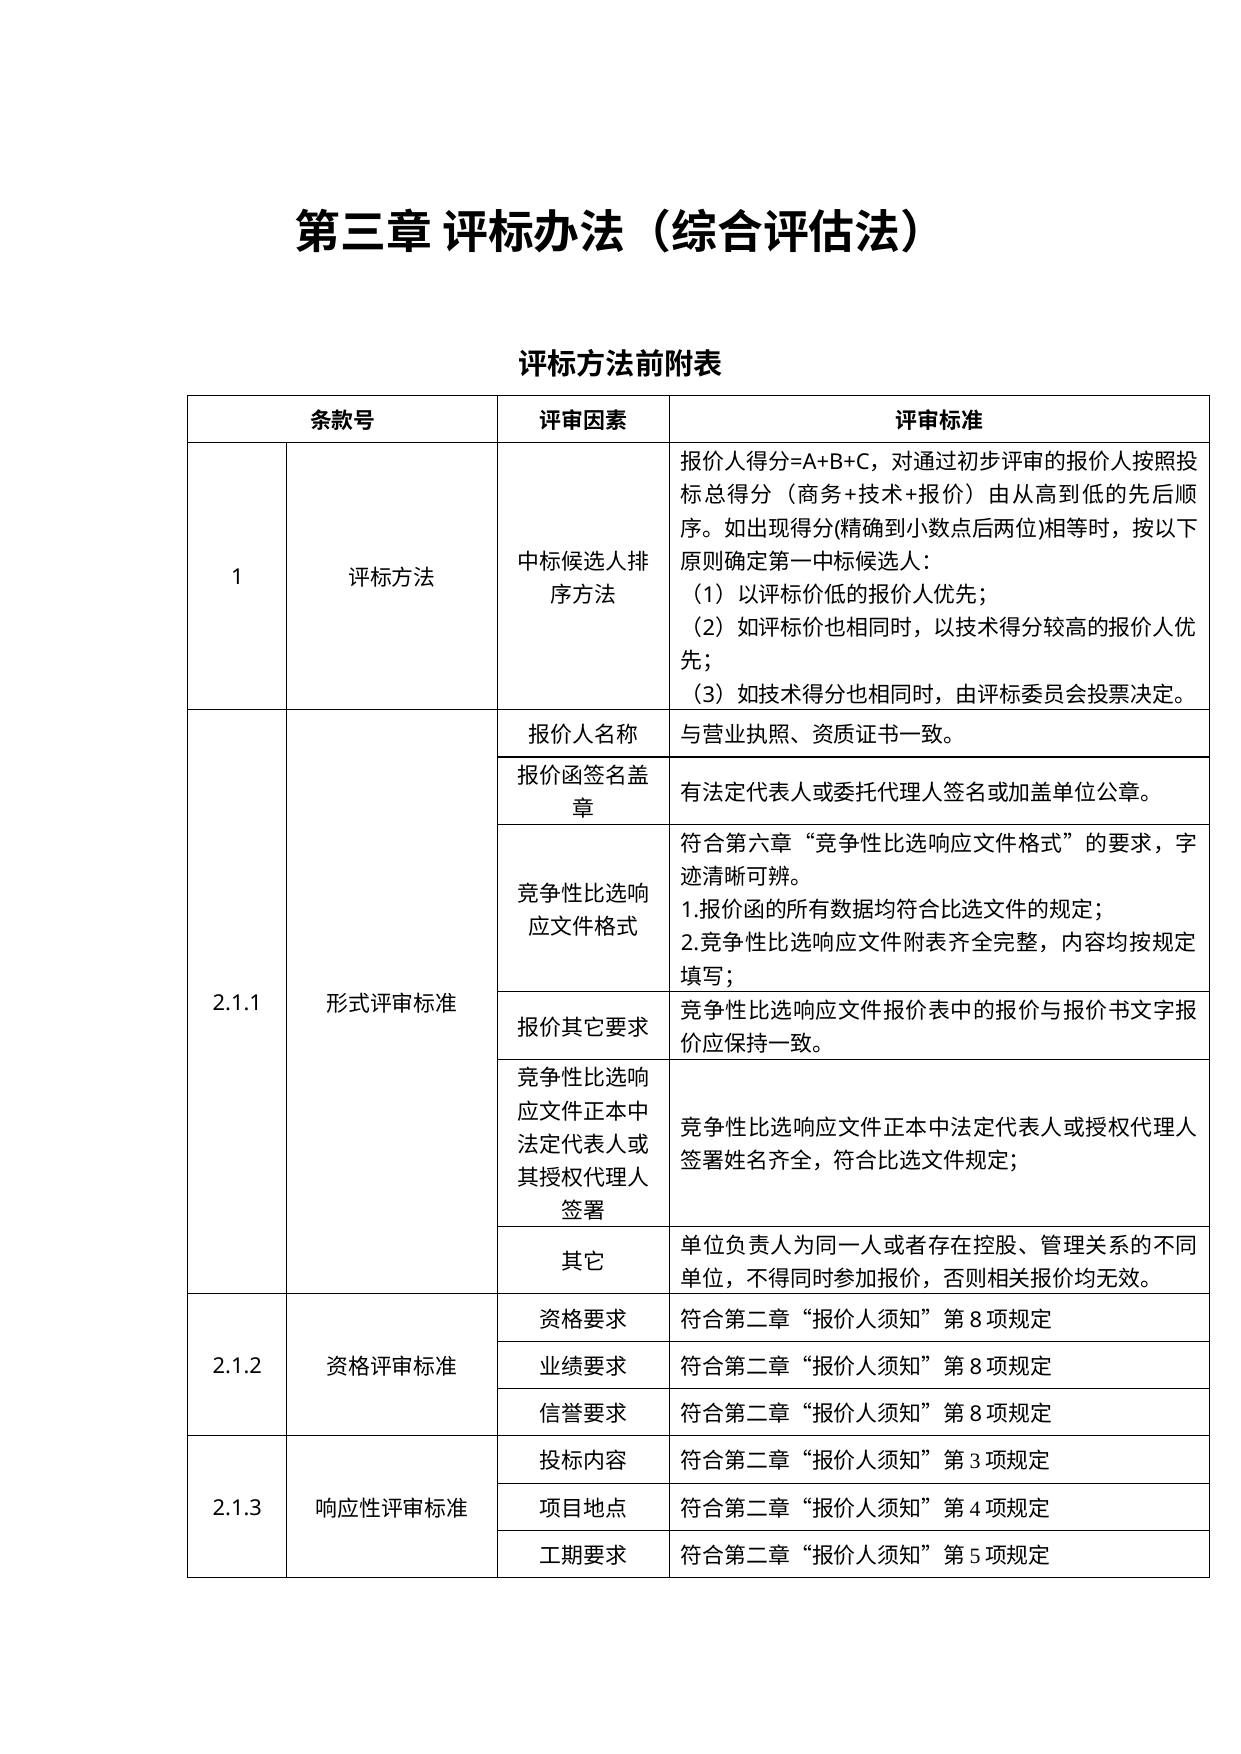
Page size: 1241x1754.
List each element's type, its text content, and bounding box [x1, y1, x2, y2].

table_cell 报价函签名盖章 [498, 758, 669, 824]
table_cell 报价人得分=A+B+C，对通过初步评审的报价人按照投标总得分（商务+技术+报价）由从高到低的先后顺序。如出现得分(精确到小数点后两位)相等时，按以下原则确定第一中标候选人： （1）以评标价低的报价人优先； （2）如评标价也相同时，以技术得分较高的报价人优先； （3）如技术得分也相同时，由评标委员会投票决定。 [670, 443, 1209, 709]
table_cell 竞争性比选响应文件报价表中的报价与报价书文字报价应保持一致。 [670, 992, 1209, 1059]
table_cell 响应性评审标准 [287, 1436, 497, 1577]
table_cell 竞争性比选响应文件格式 [498, 825, 669, 991]
table_cell 评标方法 [287, 443, 497, 709]
table_cell 资格要求 [498, 1294, 669, 1341]
table_cell 信誉要求 [498, 1389, 669, 1435]
table_cell 符合第二章“报价人须知”第5项规定 [670, 1531, 1209, 1577]
table_cell 与营业执照、资质证书一致。 [670, 710, 1209, 756]
table_cell 有法定代表人或委托代理人签名或加盖单位公章。 [670, 758, 1209, 824]
text 评标方法前附表 [188, 328, 1052, 395]
table_cell 竞争性比选响应文件正本中法定代表人或其授权代理人签署 [498, 1060, 669, 1226]
table_header 评审标准 [670, 396, 1209, 442]
table_cell 符合第二章“报价人须知”第3项规定 [670, 1436, 1209, 1482]
table_cell 符合第六章“竞争性比选响应文件格式”的要求，字迹清晰可辨。 1.报价函的所有数据均符合比选文件的规定； 2.竞争性比选响应文件附表齐全完整，内容均按规定填写； [670, 825, 1209, 991]
table_cell 报价其它要求 [498, 992, 669, 1059]
table_cell 2.1.2 [188, 1294, 286, 1435]
table_cell 竞争性比选响应文件正本中法定代表人或授权代理人签署姓名齐全，符合比选文件规定； [670, 1060, 1209, 1226]
table_cell 项目地点 [498, 1484, 669, 1530]
table_cell 符合第二章“报价人须知”第4项规定 [670, 1484, 1209, 1530]
subtitle 评标办法（综合评估法） [188, 196, 1052, 262]
table_cell 符合第二章“报价人须知”第8项规定 [670, 1342, 1209, 1388]
table_cell 工期要求 [498, 1531, 669, 1577]
table_cell 符合第二章“报价人须知”第8项规定 [670, 1294, 1209, 1341]
table_header 评审因素 [498, 396, 669, 442]
table_cell 2.1.3 [188, 1436, 286, 1577]
table_cell 1 [188, 443, 286, 709]
table_cell 其它 [498, 1227, 669, 1293]
table_cell 形式评审标准 [287, 710, 497, 1293]
table_header 条款号 [188, 396, 497, 442]
table_cell 符合第二章“报价人须知”第8项规定 [670, 1389, 1209, 1435]
table_cell 2.1.1 [188, 710, 286, 1293]
table_cell 单位负责人为同一人或者存在控股、管理关系的不同单位，不得同时参加报价，否则相关报价均无效。 [670, 1227, 1209, 1293]
table_cell 报价人名称 [498, 710, 669, 756]
table_cell 中标候选人排序方法 [498, 443, 669, 709]
table_cell 资格评审标准 [287, 1294, 497, 1435]
table_cell 业绩要求 [498, 1342, 669, 1388]
table_cell 投标内容 [498, 1436, 669, 1482]
